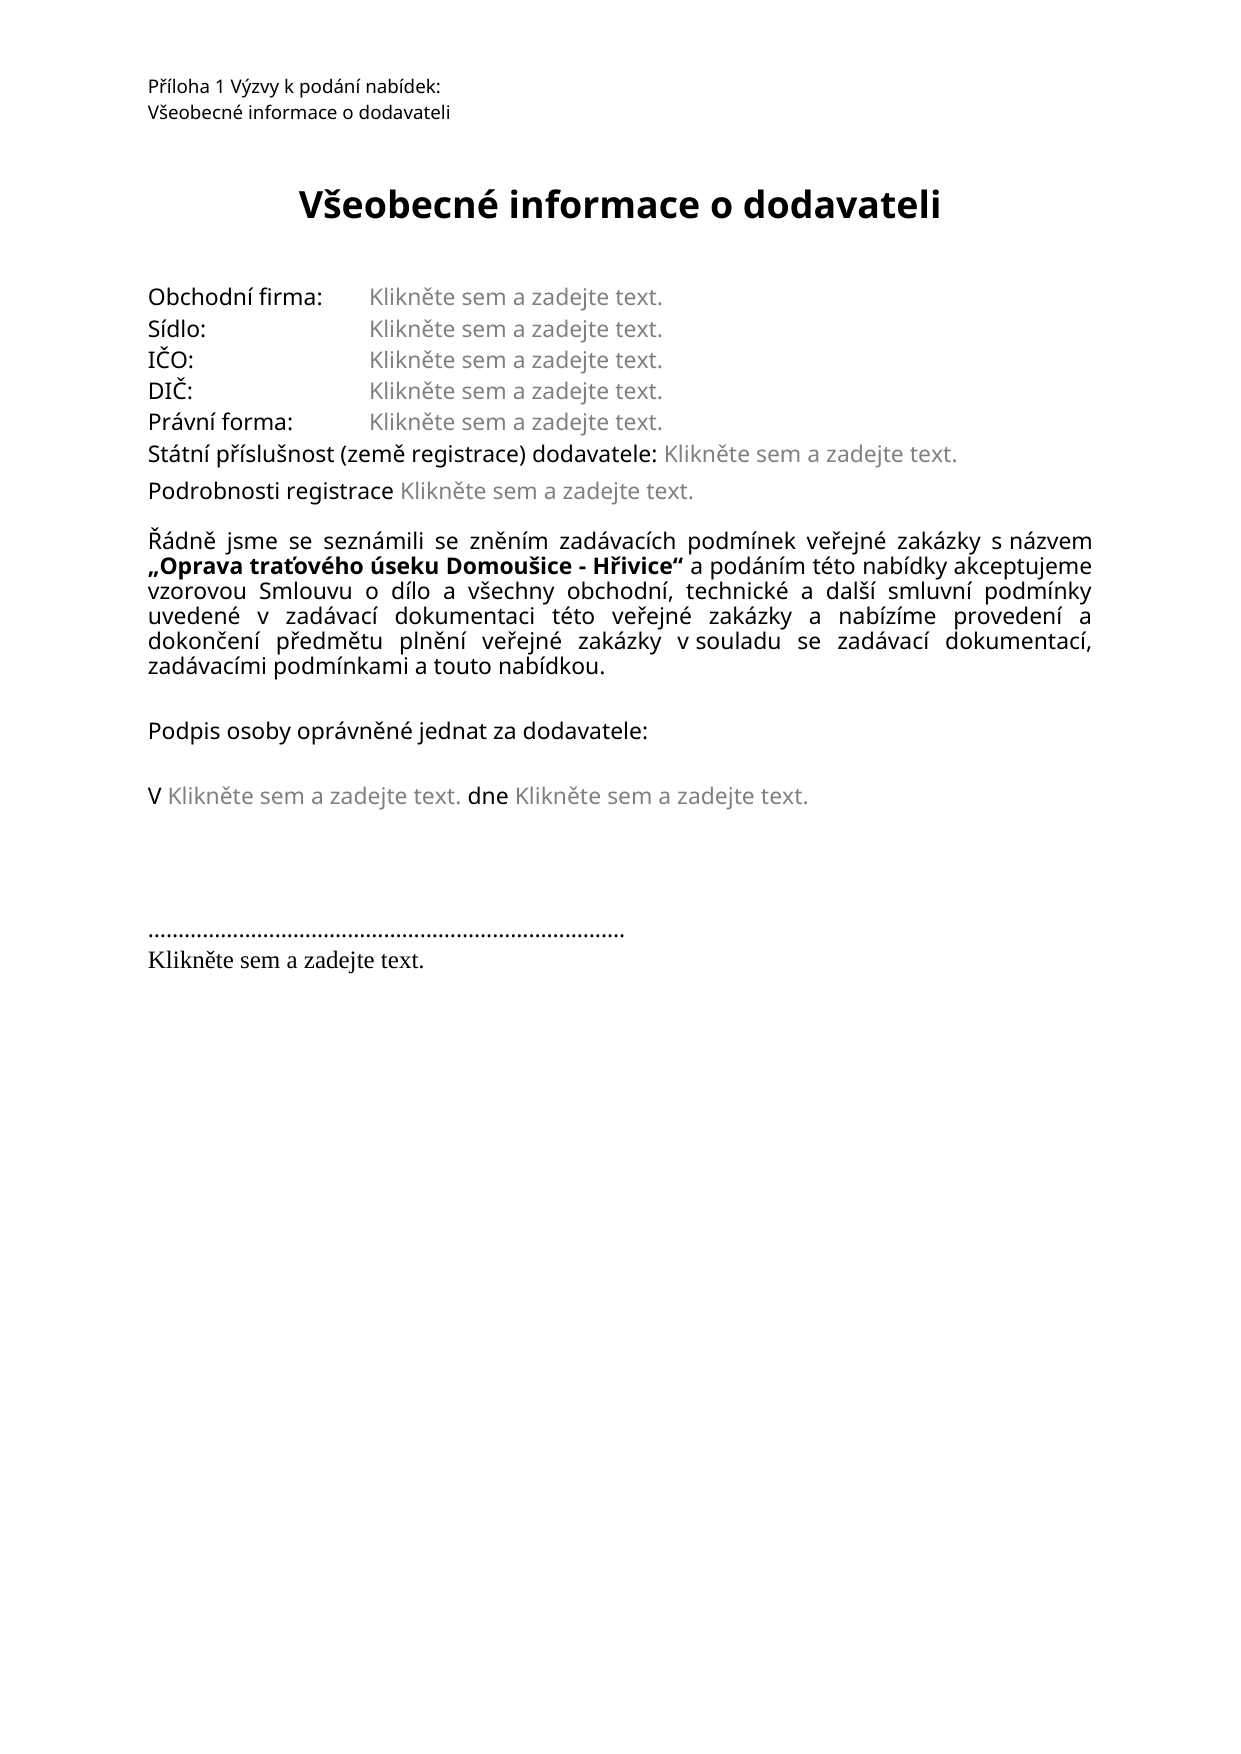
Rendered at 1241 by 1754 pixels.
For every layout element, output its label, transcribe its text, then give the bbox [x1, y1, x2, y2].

text V dne [148, 780, 1092, 811]
text Podrobnosti registrace [148, 479, 1093, 504]
text Právní forma: [148, 411, 1093, 436]
text Sídlo: [148, 317, 1093, 342]
text Státní příslušnost (země registrace) dodavatele: [148, 442, 1093, 467]
text DIČ: [148, 379, 1093, 404]
text Obchodní firma: [148, 286, 1093, 311]
text IČO: [148, 348, 1093, 373]
title Všeobecné informace o dodavateli [148, 178, 1093, 229]
text Podpis osoby oprávněné jednat za dodavatele: [148, 714, 1093, 746]
text ……………………………………………………………………. [148, 913, 1092, 944]
text Řádně jsme se seznámili se zněním zadávacích podmínek veřejné zakázky s názvem „Oprava traťového úseku Domoušice - Hřivice“ a podáním této nabídky akceptujeme vzorovou Smlouvu o dílo a všechny obchodní, technické a další smluvní podmínky uvedené v zadávací dokumentaci této veřejné zakázky a nabízíme provedení a dokončení předmětu plnění veřejné zakázky v souladu se zadávací dokumentací, zadávacími podmínkami a touto nabídkou. [148, 529, 1093, 679]
